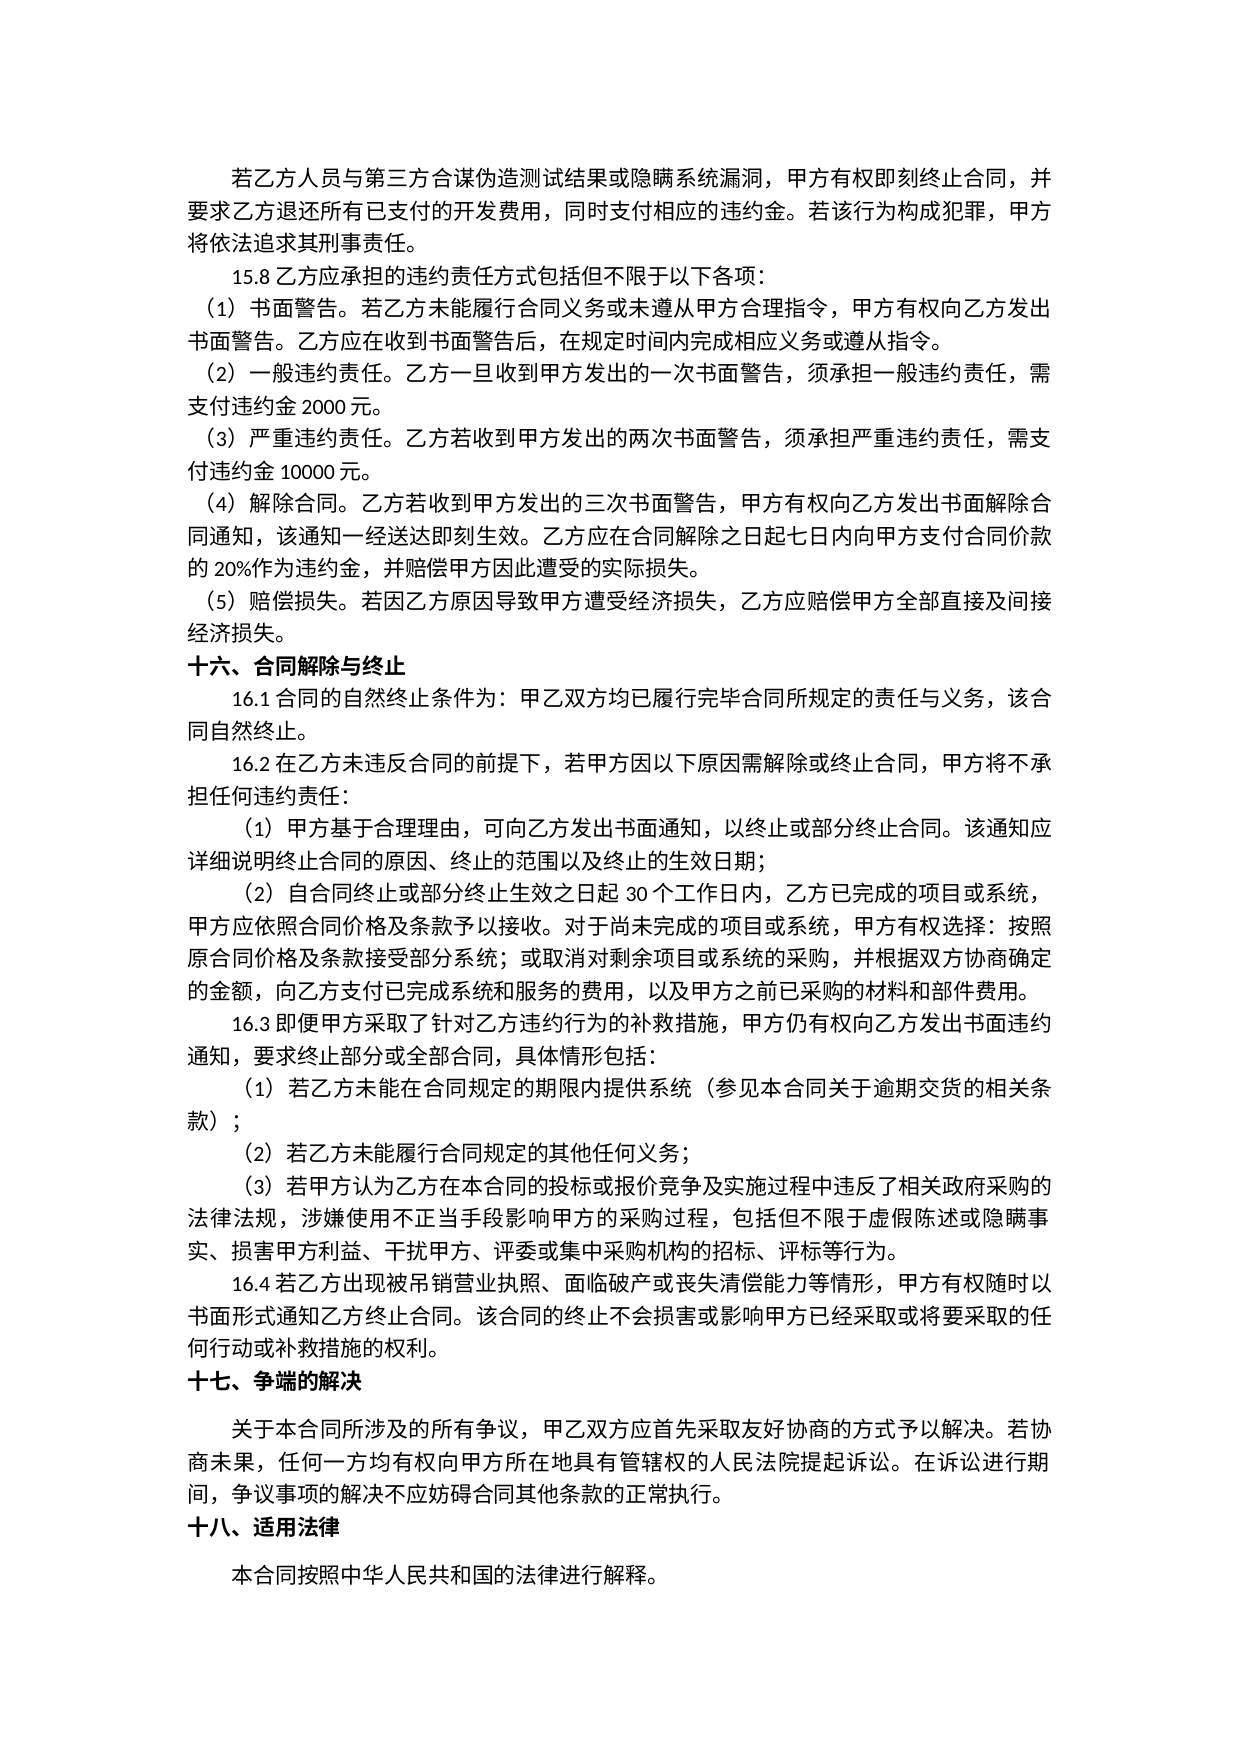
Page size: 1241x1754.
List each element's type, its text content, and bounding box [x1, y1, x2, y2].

text （2）若乙方未能履行合同规定的其他任何义务； [187, 1137, 1053, 1169]
text 本合同按照中华人民共和国的法律进行解释。 [187, 1558, 1053, 1591]
text 15.8 乙方应承担的违约责任方式包括但不限于以下各项： （1）书面警告。若乙方未能履行合同义务或未遵从甲方合理指令，甲方有权向乙方发出书面警告。乙方应在收到书面警告后，在规定时间内完成相应义务或遵从指令。 （2）一般违约责任。乙方一旦收到甲方发出的一次书面警告，须承担一般违约责任，需支付违约金2000元。 （3）严重违约责任。乙方若收到甲方发出的两次书面警告，须承担严重违约责任，需支付违约金10000元。 （4）解除合同。乙方若收到甲方发出的三次书面警告，甲方有权向乙方发出书面解除合同通知，该通知一经送达即刻生效。乙方应在合同解除之日起七日内向甲方支付合同价款的20%作为违约金，并赔偿甲方因此遭受的实际损失。 （5）赔偿损失。若因乙方原因导致甲方遭受经济损失，乙方应赔偿甲方全部直接及间接经济损失。 [187, 259, 1053, 649]
text 十七、争端的解决 [187, 1364, 1053, 1397]
text 16.3 即便甲方采取了针对乙方违约行为的补救措施，甲方仍有权向乙方发出书面违约通知，要求终止部分或全部合同，具体情形包括： [187, 1007, 1053, 1072]
text （3）若甲方认为乙方在本合同的投标或报价竞争及实施过程中违反了相关政府采购的法律法规，涉嫌使用不正当手段影响甲方的采购过程，包括但不限于虚假陈述或隐瞒事实、损害甲方利益、干扰甲方、评委或集中采购机构的招标、评标等行为。 [187, 1169, 1053, 1267]
text （1）若乙方未能在合同规定的期限内提供系统（参见本合同关于逾期交货的相关条款）； [187, 1072, 1053, 1137]
text （1）甲方基于合理理由，可向乙方发出书面通知，以终止或部分终止合同。该通知应详细说明终止合同的原因、终止的范围以及终止的生效日期； [187, 812, 1053, 877]
text 十六、合同解除与终止 [187, 649, 1053, 682]
text 16.4 若乙方出现被吊销营业执照、面临破产或丧失清偿能力等情形，甲方有权随时以书面形式通知乙方终止合同。该合同的终止不会损害或影响甲方已经采取或将要采取的任何行动或补救措施的权利。 [187, 1267, 1053, 1364]
text 若乙方人员与第三方合谋伪造测试结果或隐瞒系统漏洞，甲方有权即刻终止合同，并要求乙方退还所有已支付的开发费用，同时支付相应的违约金。若该行为构成犯罪，甲方将依法追求其刑事责任。 [187, 162, 1053, 259]
text 16.1 合同的自然终止条件为：甲乙双方均已履行完毕合同所规定的责任与义务，该合同自然终止。 [187, 682, 1053, 747]
text 十八、适用法律 [187, 1510, 1053, 1543]
text 关于本合同所涉及的所有争议，甲乙双方应首先采取友好协商的方式予以解决。若协商未果，任何一方均有权向甲方所在地具有管辖权的人民法院提起诉讼。在诉讼进行期间，争议事项的解决不应妨碍合同其他条款的正常执行。 [187, 1413, 1053, 1510]
text （2）自合同终止或部分终止生效之日起30个工作日内，乙方已完成的项目或系统，甲方应依照合同价格及条款予以接收。对于尚未完成的项目或系统，甲方有权选择：按照原合同价格及条款接受部分系统；或取消对剩余项目或系统的采购，并根据双方协商确定的金额，向乙方支付已完成系统和服务的费用，以及甲方之前已采购的材料和部件费用。 [187, 877, 1053, 1007]
text 16.2 在乙方未违反合同的前提下，若甲方因以下原因需解除或终止合同，甲方将不承担任何违约责任： [187, 747, 1053, 812]
